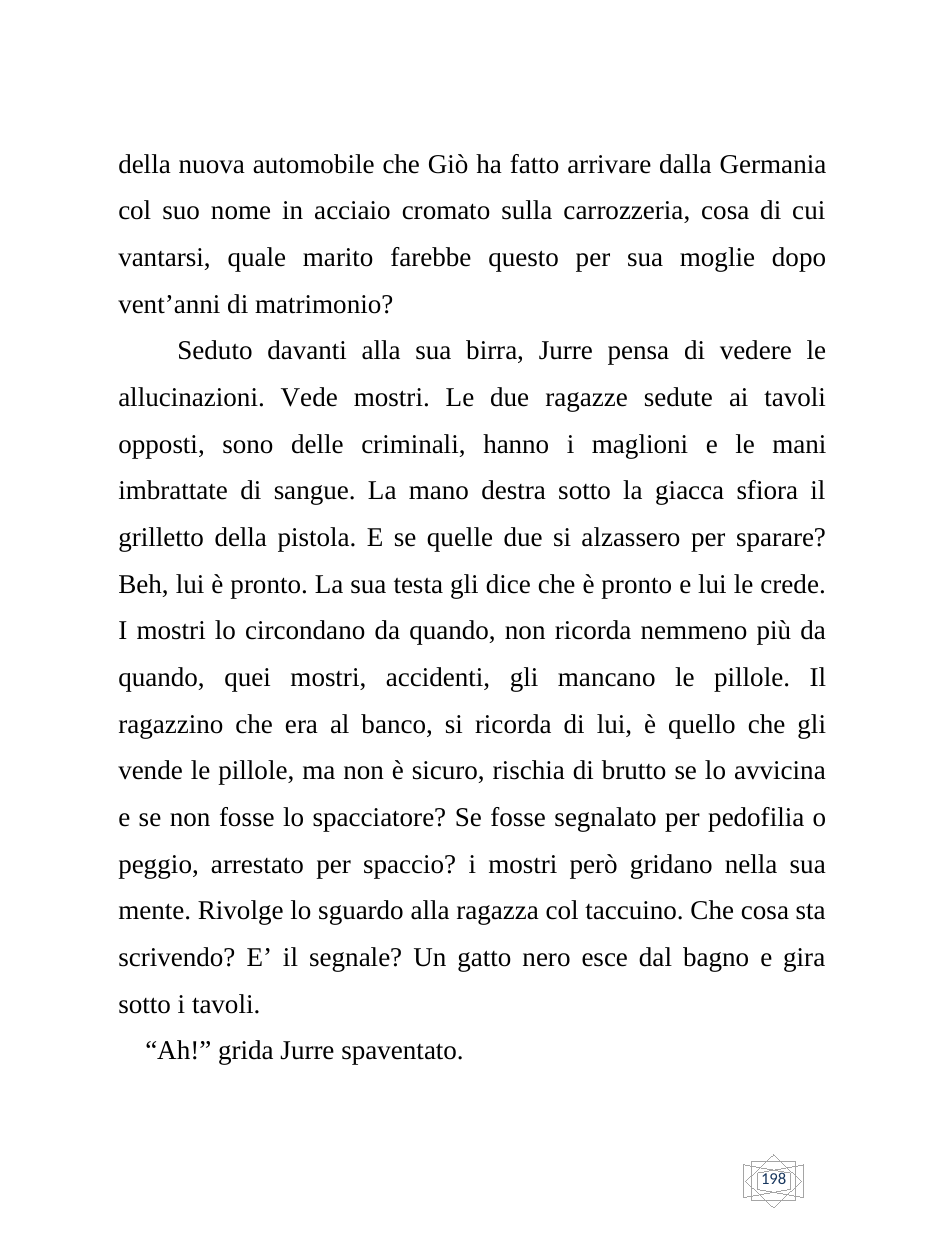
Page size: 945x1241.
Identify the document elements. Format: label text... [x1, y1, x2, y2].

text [118, 148, 827, 319]
text “Ah!” grida Jurre spaventato. [118, 1034, 827, 1066]
text Seduto davanti alla sua birra, Jurre pensa di vedere le allucinazioni. Vede mostri. Le due ragazze sedute ai tavoli opposti, sono delle criminali, hanno i maglioni e le mani imbrattate di sangue. La mano destra sotto la giacca sfiora il grilletto della pistola. E se quelle due si alzassero per sparare? Beh, lui è pronto. La sua testa gli dice che è pronto e lui le crede. I mostri lo circondano da quando, non ricorda nemmeno più da quando, quei mostri, accidenti, gli mancano le pillole. Il ragazzino che era al banco, si ricorda di lui, è quello che gli vende le pillole, ma non è sicuro, rischia di brutto se lo avvicina e se non fosse lo spacciatore? Se fosse segnalato per pedofilia o peggio, arrestato per spaccio? i mostri però gridano nella sua mente. Rivolge lo sguardo alla ragazza col taccuino. Che cosa sta scrivendo? E’ il segnale? Un gatto nero esce dal bagno e gira sotto i tavoli. [118, 334, 827, 1019]
